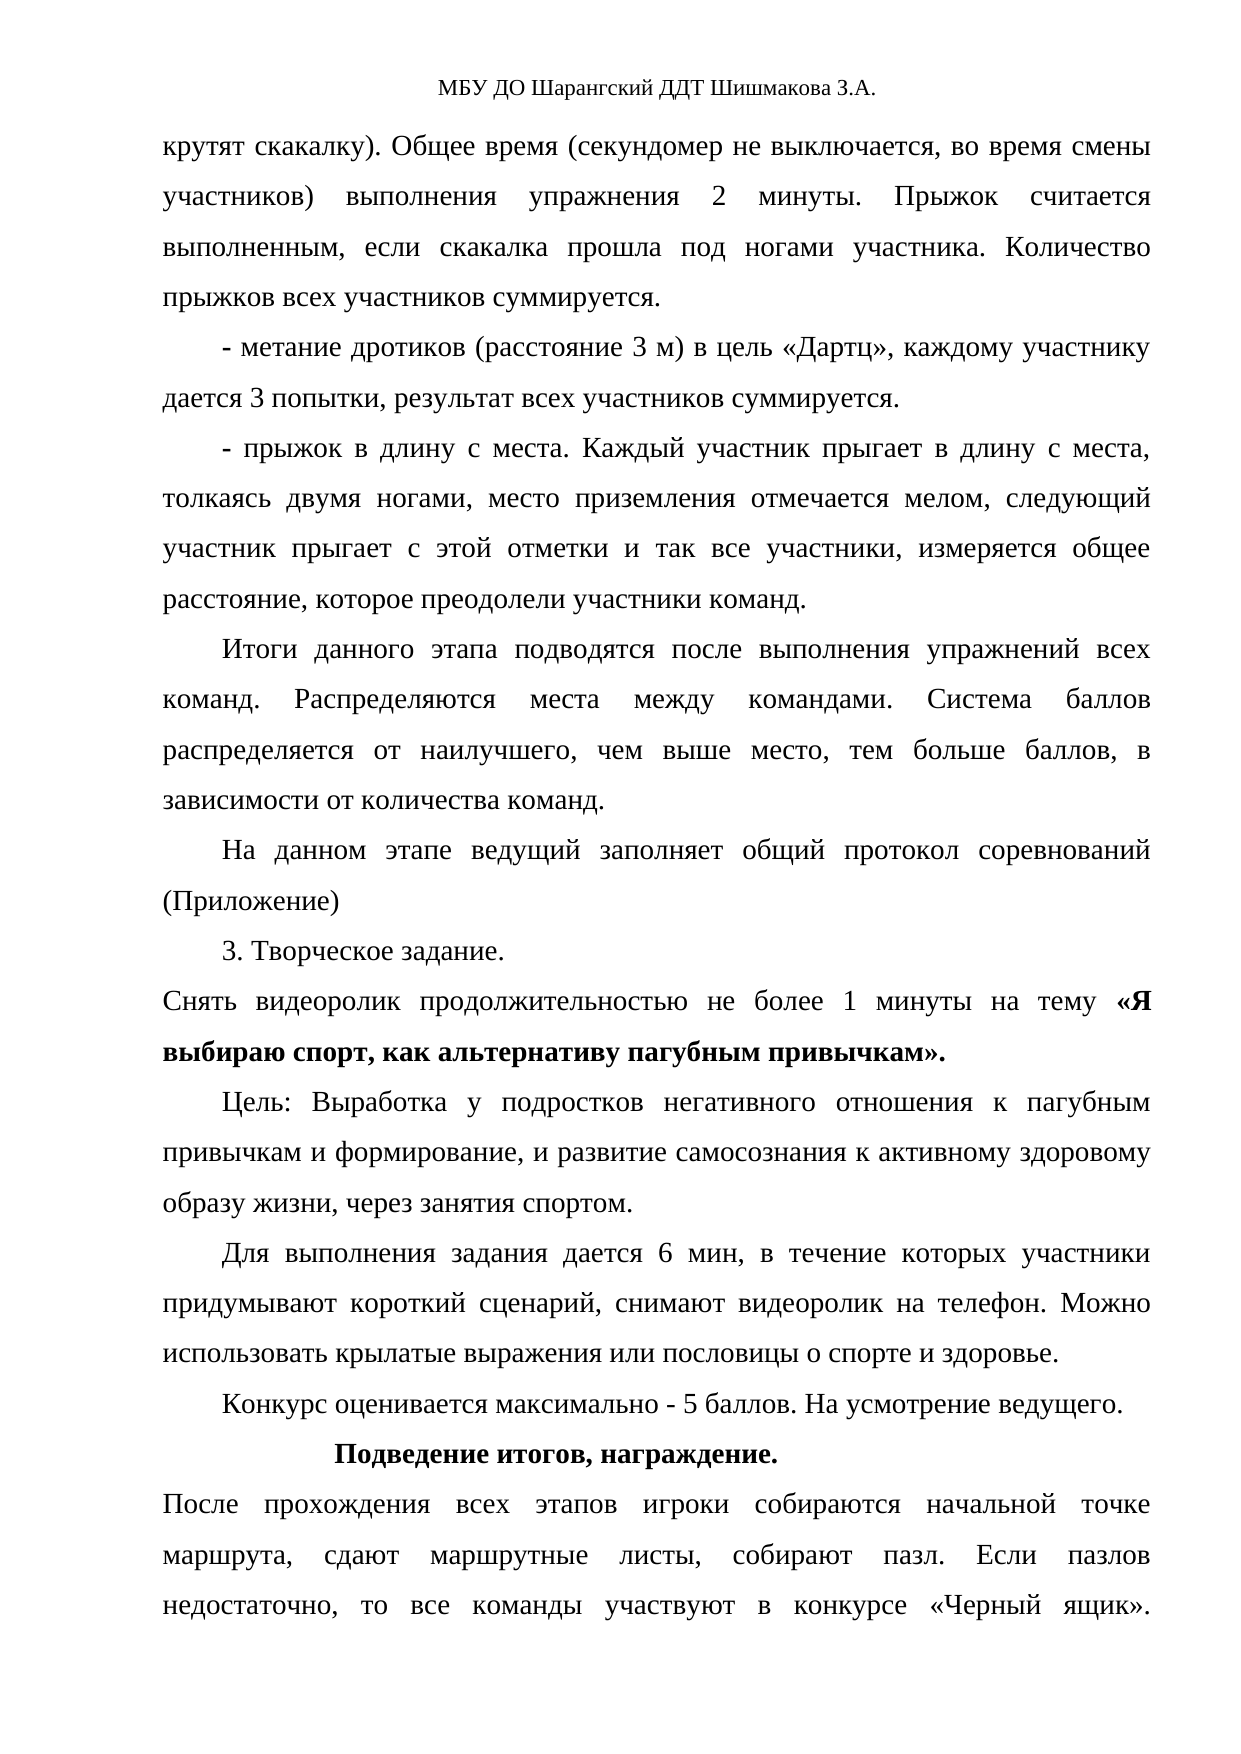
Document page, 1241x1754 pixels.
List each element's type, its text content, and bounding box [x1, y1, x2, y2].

list На данном этапе ведущий заполняет общий протокол соревнований (Приложение) [162, 832, 1152, 916]
list Итоги данного этапа подводятся после выполнения упражнений всех команд. Распределяются места между командами. Система баллов распределяется от наилучшего, чем выше место, тем больше баллов, в зависимости от количества команд. [162, 631, 1152, 816]
text Цель: Выработка у подростков негативного отношения к пагубным привычкам и формирование, и развитие самосознания к активному здоровому образу жизни, через занятия спортом. [162, 1084, 1152, 1218]
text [162, 1487, 1152, 1621]
list - метание дротиков (расстояние 3 м) в цель «Дартц», каждому участнику дается 3 попытки, результат всех участников суммируется. [162, 329, 1152, 413]
list Подведение итогов, награждение. [334, 1436, 1152, 1470]
text Конкурс оценивается максимально - 5 баллов. На усмотрение ведущего. [162, 1386, 1152, 1419]
list - прыжок в длину с места. Каждый участник прыгает в длину с места, толкаясь двумя ногами, место приземления отмечается мелом, следующий участник прыгает с этой отметки и так все участники, измеряется общее расстояние, которое преодолели участники команд. [162, 430, 1152, 614]
list Снять видеоролик продолжительностью не более 1 минуты на тему «Я выбираю спорт, как альтернативу пагубным привычкам». [162, 983, 1152, 1067]
text Для выполнения задания дается 6 мин, в течение которых участники придумывают короткий сценарий, снимают видеоролик на телефон. Можно использовать крылатые выражения или пословицы о спорте и здоровье. [162, 1235, 1152, 1369]
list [162, 128, 1152, 313]
list 3. Творческое задание. [162, 933, 1152, 967]
